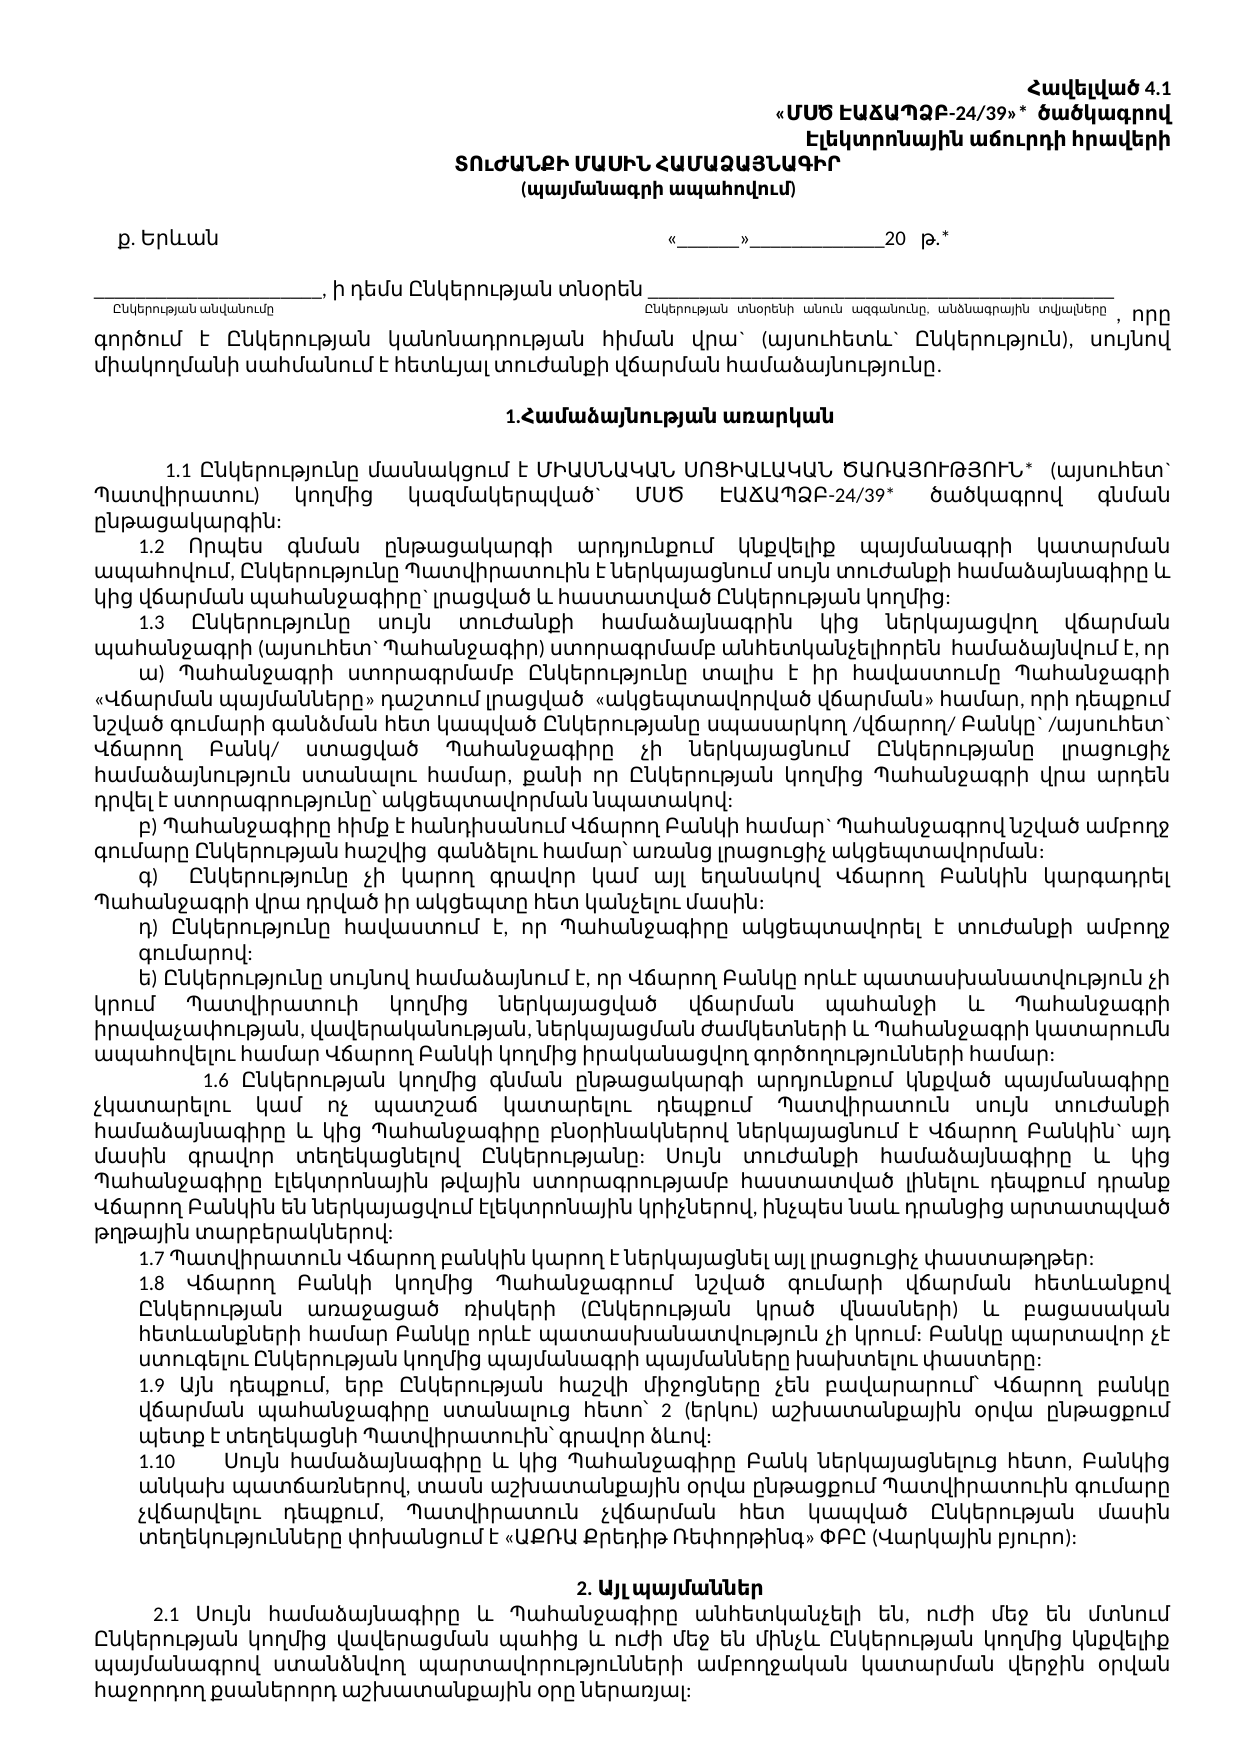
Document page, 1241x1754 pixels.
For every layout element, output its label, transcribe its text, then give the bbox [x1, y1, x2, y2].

text ե) Ընկերությունը սույնով համաձայնում է, որ Վճարող Բանկը որևէ պատասխանատվություն չի կրում Պատվիրատուի կողմից ներկայացված վճարման պահանջի և Պահանջագրի իրավաչափության, վավերականության, ներկայացման ժամկետների և Պահանջագրի կատարումն ապահովելու համար Վճարող Բանկի կողմից իրականացվող գործողությունների համար: [94, 965, 1171, 1067]
text բ) Պահանջագիրը հիմք է հանդիսանում Վճարող Բանկի համար` Պահանջագրով նշված ամբողջ գումարը Ընկերության հաշվից գանձելու համար՝ առանց լրացուցիչ ակցեպտավորման: [94, 813, 1171, 864]
text Էլեկտրոնային աճուրդի հրավերի [94, 126, 1171, 151]
text 1.10 Սույն համաձայնագիրը և կից Պահանջագիրը Բանկ ներկայացնելուց հետո, Բանկից անկախ պատճառներով, տասն աշխատանքային օրվա ընթացքում Պատվիրատուին գումարը չվճարվելու դեպքում, Պատվիրատուն չվճարման հետ կապված Ընկերության մասին տեղեկությունները փոխանցում է «ԱՔՌԱ Քրեդիթ Ռեփորթինգ» ՓԲԸ (Վարկային բյուրո): [138, 1448, 1171, 1550]
text (պայմանագրի ապահովում) [94, 177, 1171, 199]
text 2. Այլ պայմաններ [169, 1575, 1171, 1601]
text 1.3 Ընկերությունը սույն տուժանքի համաձայնագրին կից ներկայացվող վճարման պահանջագրի (այսուհետ` Պահանջագիր) ստորագրմամբ անհետկանչելիորեն համաձայնվում է, որ [94, 609, 1171, 660]
text դ) Ընկերությունը հավաստում է, որ Պահանջագիրը ակցեպտավորել է տուժանքի ամբողջ գումարով: [138, 914, 1171, 965]
text «ՄՍԾ ԷԱՃԱՊՁԲ-24/39»* ծածկագրով [94, 100, 1171, 126]
text 1.1 Ընկերությունը մասնակցում է ՄԻԱՍՆԱԿԱՆ ՍՈՑԻԱԼԱԿԱՆ ԾԱՌԱՅՈՒԹՅՈՒՆ* (այսուհետ` Պատվիրատու) կողմից կազմակերպված` ՄՍԾ ԷԱՃԱՊՁԲ-24/39* ծածկագրով գնման ընթացակարգին: [94, 457, 1171, 533]
text 1.2 Որպես գնման ընթացակարգի արդյունքում կնքվելիք պայմանագրի կատարման ապահովում, Ընկերությունը Պատվիրատուին է ներկայացնում սույն տուժանքի համաձայնագիրը և կից վճարման պահանջագիրը` լրացված և հաստատված Ընկերության կողմից: [94, 533, 1171, 609]
text 1.9 Այն դեպքում, երբ Ընկերության հաշվի միջոցները չեն բավարարում՝ Վճարող բանկը վճարման պահանջագիրը ստանալուց հետո՝ 2 (երկու) աշխատանքային օրվա ընթացքում պետք է տեղեկացնի Պատվիրատուին՝ գրավոր ձևով: [138, 1372, 1171, 1448]
text 1.6 Ընկերության կողմից գնման ընթացակարգի արդյունքում կնքված պայմանագիրը չկատարելու կամ ոչ պատշաճ կատարելու դեպքում Պատվիրատուն սույն տուժանքի համաձայնագիրը և կից Պահանջագիրը բնօրինակներով ներկայացնում է Վճարող Բանկին` այդ մասին գրավոր տեղեկացնելով Ընկերությանը: Սույն տուժանքի համաձայնագիրը և կից Պահանջագիրը էլեկտրոնային թվային ստորագրությամբ հաստատված լինելու դեպքում դրանք Վճարող Բանկին են ներկայացվում էլեկտրոնային կրիչներով, ինչպես նաև դրանցից արտատպված թղթային տարբերակներով: [94, 1067, 1171, 1245]
text 2.1 Սույն համաձայնագիրը և Պահանջագիրը անհետկանչելի են, ուժի մեջ են մտնում Ընկերության կողմից վավերացման պահից և ուժի մեջ են մինչև Ընկերության կողմից կնքվելիք պայմանագրով ստանձնվող պարտավորությունների ամբողջական կատարման վերջին օրվան հաջորդող քսաներորդ աշխատանքային օրը ներառյալ: [94, 1601, 1171, 1702]
text գ) Ընկերությունը չի կարող գրավոր կամ այլ եղանակով Վճարող Բանկին կարգադրել Պահանջագրի վրա դրված իր ակցեպտը հետ կանչելու մասին: [94, 864, 1171, 914]
text Հավելված 4.1 [94, 75, 1171, 100]
text ______________________, ի դեմս Ընկերության տնօրեն _____________________________________________ [94, 276, 1171, 301]
text ՏՈւԺԱՆՔԻ ՄԱՍԻՆ ՀԱՄԱՁԱՅՆԱԳԻՐ [94, 151, 1171, 177]
text 1.Համաձայնության առարկան [169, 403, 1171, 428]
text ք. Երևան «______»_____________20 թ.* [94, 225, 1171, 250]
text ա) Պահանջագրի ստորագրմամբ Ընկերությունը տալիս է իր հավաստումը Պահանջագրի «Վճարման պայմանները» դաշտում լրացված «ակցեպտավորված վճարման» համար, որի դեպքում նշված գումարի գանձման հետ կապված Ընկերությանը սպասարկող /վճարող/ Բանկը` /այսուհետ` Վճարող Բանկ/ ստացված Պահանջագիրը չի ներկայացնում Ընկերությանը լրացուցիչ համաձայնություն ստանալու համար, քանի որ Ընկերության կողմից Պահանջագրի վրա արդեն դրվել է ստորագրությունը՝ ակցեպտավորման նպատակով: [94, 660, 1171, 813]
text 1.8 Վճարող Բանկի կողմից Պահանջագրում նշված գումարի վճարման հետևանքով Ընկերության առաջացած ռիսկերի (Ընկերության կրած վնասների) և բացասական հետևանքների համար Բանկը որևէ պատասխանատվություն չի կրում: Բանկը պարտավոր չէ ստուգելու Ընկերության կողմից պայմանագրի պայմանները խախտելու փաստերը: [138, 1270, 1171, 1372]
text Ընկերության անվանումը Ընկերության տնօրենի անուն ազգանունը, անձնագրային տվյալները , որը գործում է Ընկերության կանոնադրության հիման վրա` (այսուհետև` Ընկերություն), սույնով միակողմանի սահմանում է հետևյալ տուժանքի վճարման համաձայնությունը. [94, 301, 1171, 377]
text 1.7 Պատվիրատուն Վճարող բանկին կարող է ներկայացնել այլ լրացուցիչ փաստաթղթեր: [138, 1245, 1171, 1270]
